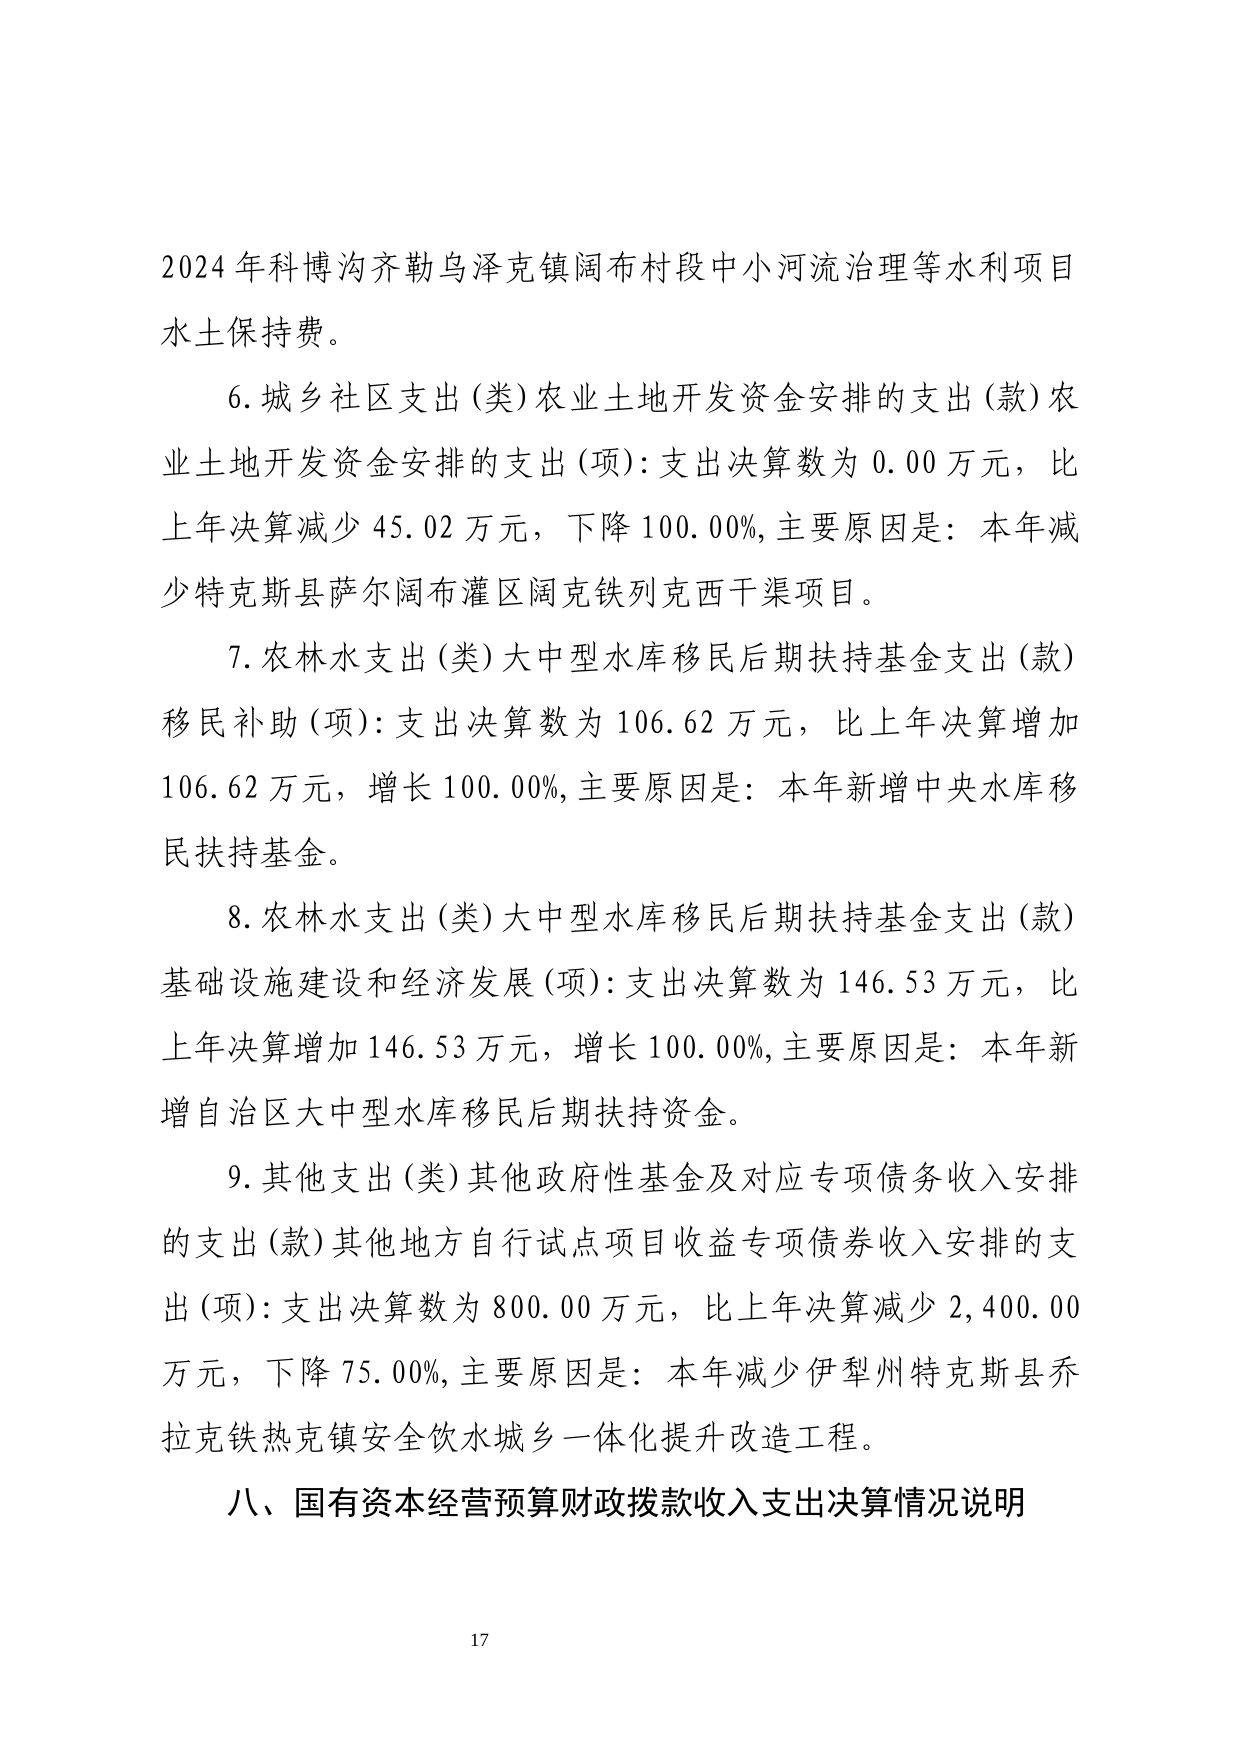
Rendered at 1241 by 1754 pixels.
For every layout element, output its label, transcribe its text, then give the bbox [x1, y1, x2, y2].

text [159, 233, 1081, 363]
text 7.农林水支出(类)大中型水库移民后期扶持基金支出(款)移民补助(项):支出决算数为106.62万元，比上年决算增加106.62万元，增长100.00%,主要原因是：本年新增中央水库移民扶持基金。 [159, 623, 1081, 883]
text 8.农林水支出(类)大中型水库移民后期扶持基金支出(款)基础设施建设和经济发展(项):支出决算数为146.53万元，比上年决算增加146.53万元，增长100.00%,主要原因是：本年新增自治区大中型水库移民后期扶持资金。 [159, 883, 1081, 1143]
text 八、国有资本经营预算财政拨款收入支出决算情况说明 [159, 1468, 1081, 1533]
text 9.其他支出(类)其他政府性基金及对应专项债务收入安排的支出(款)其他地方自行试点项目收益专项债券收入安排的支出(项):支出决算数为800.00万元，比上年决算减少2,400.00万元，下降75.00%,主要原因是：本年减少伊犁州特克斯县乔拉克铁热克镇安全饮水城乡一体化提升改造工程。 [159, 1143, 1081, 1468]
text 6.城乡社区支出(类)农业土地开发资金安排的支出(款)农业土地开发资金安排的支出(项):支出决算数为0.00万元，比上年决算减少45.02万元，下降100.00%,主要原因是：本年减少特克斯县萨尔阔布灌区阔克铁列克西干渠项目。 [159, 363, 1081, 623]
